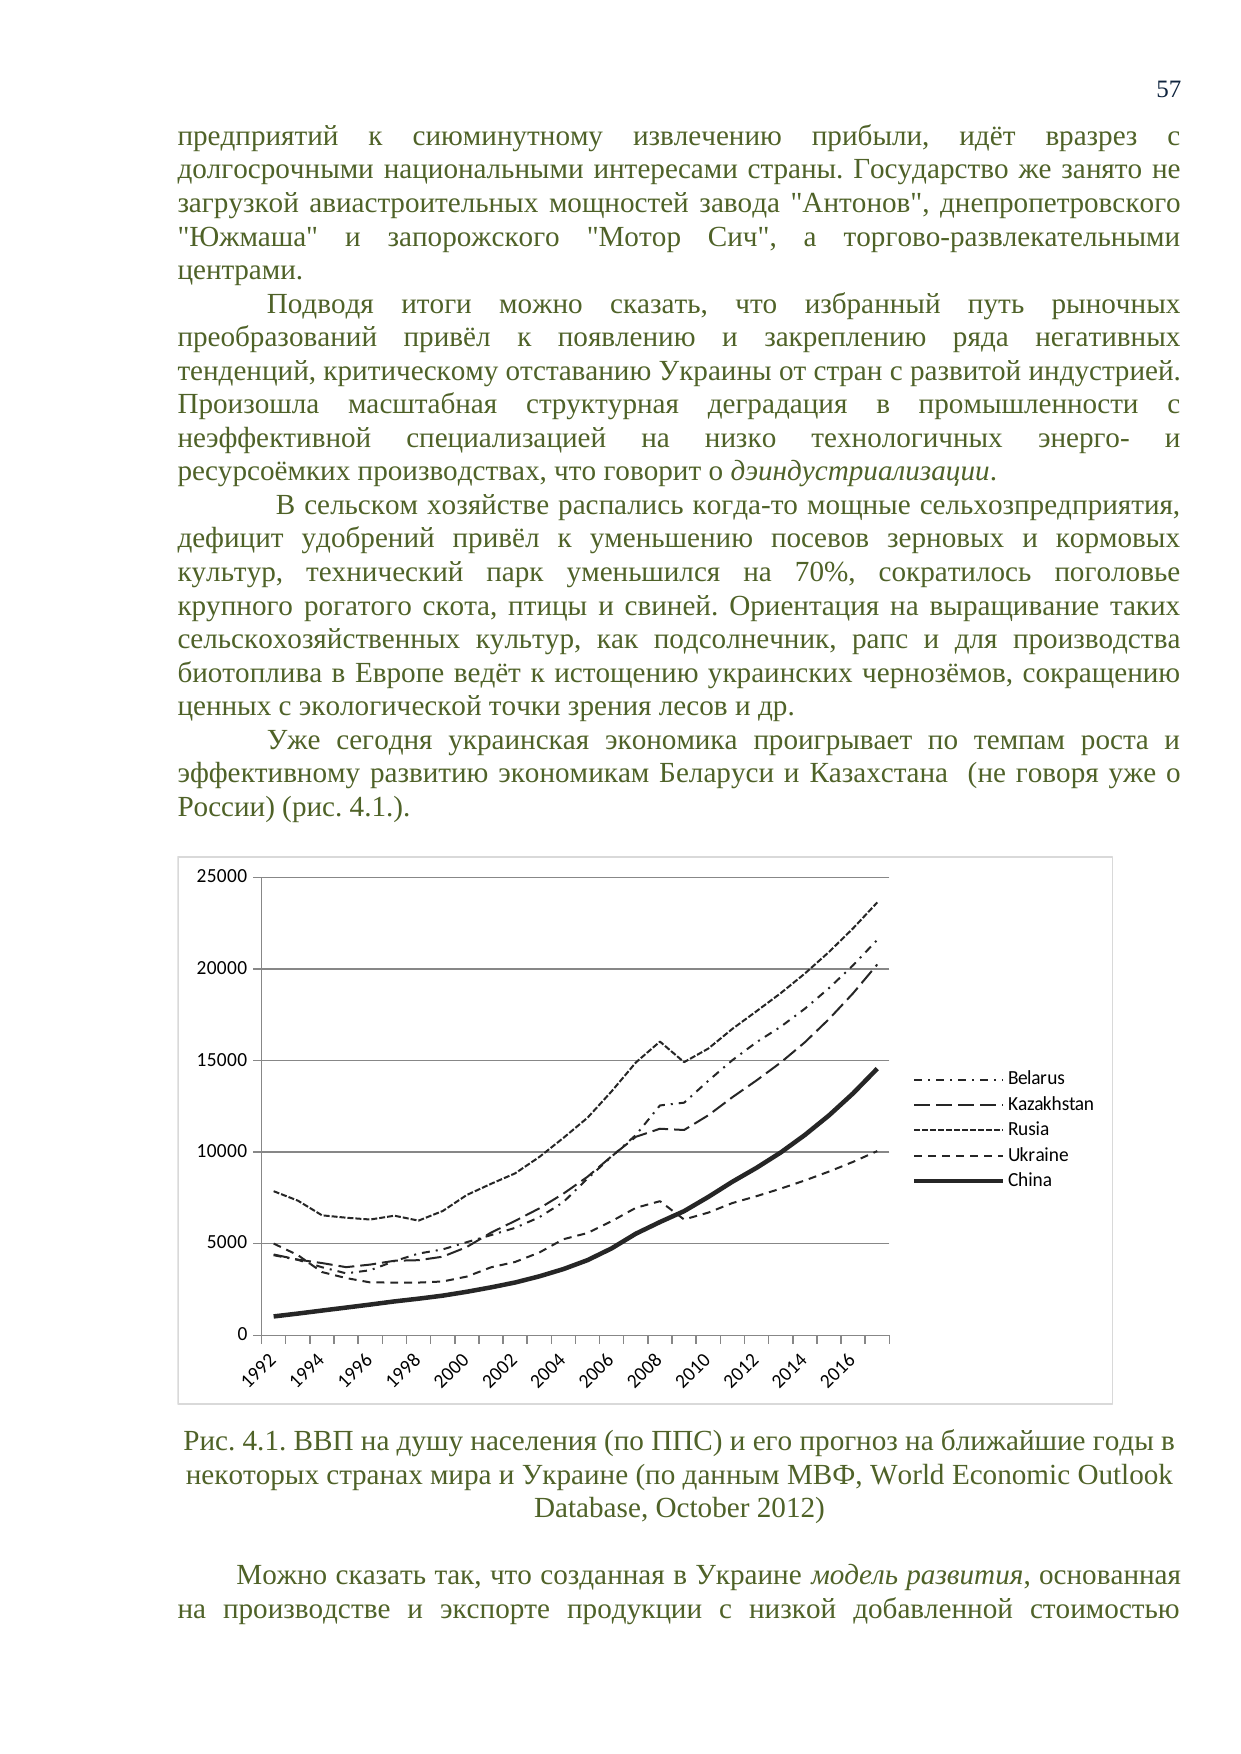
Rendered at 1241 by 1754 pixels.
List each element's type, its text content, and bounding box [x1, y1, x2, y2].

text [177, 118, 1181, 286]
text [177, 1557, 1181, 1624]
text Подводя итоги можно сказать, что избранный путь рыночных преобразований привёл к появлению и закреплению ряда негативных тенденций, критическому отставанию Украины от стран с развитой индустрией. Произошла масштабная структурная деградация в промышленности с неэффективной специализацией на низко технологичных энерго- и ресурсоёмких производствах, что говорит о дэиндустриализации. [177, 286, 1181, 487]
text Рис. 4.1. ВВП на душу населения (по ППС) и его прогноз на ближайшие годы в некоторых странах мира и Украине (по данным МВФ, World Economic Outlook Database, October 2012) [177, 1423, 1181, 1524]
text Уже сегодня украинская экономика проигрывает по темпам роста и эффективному развитию экономикам Беларуси и Казахстана (не говоря уже о России) (рис. 4.1.). [177, 722, 1181, 822]
text В сельском хозяйстве распались когда-то мощные сельхозпредприятия, дефицит удобрений привёл к уменьшению посевов зерновых и кормовых культур, технический парк уменьшился на 70%, сократилось поголовье крупного рогатого скота, птицы и свиней. Ориентация на выращивание таких сельскохозяйственных культур, как подсолнечник, рапс и для производства биотоплива в Европе ведёт к истощению украинских чернозёмов, сокращению ценных с экологической точки зрения лесов и др. [177, 487, 1181, 722]
